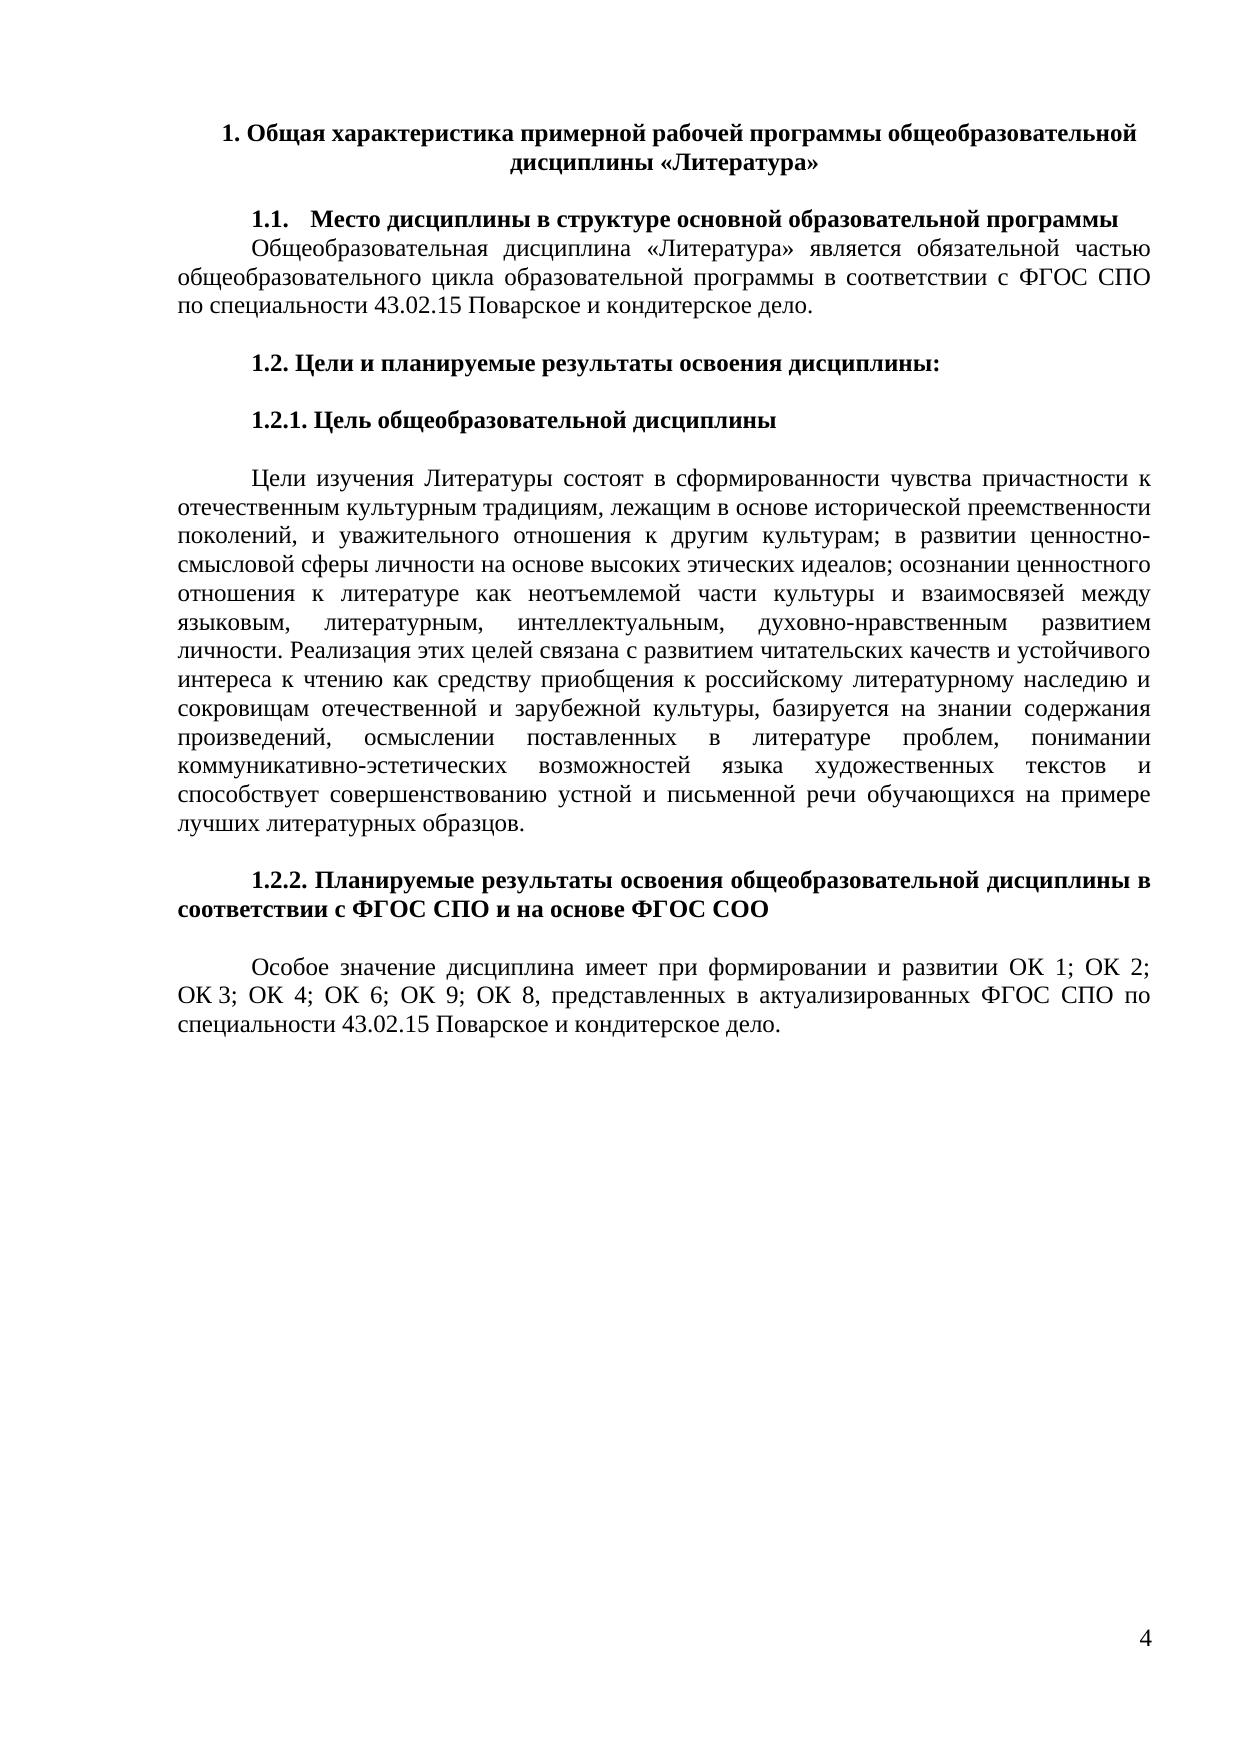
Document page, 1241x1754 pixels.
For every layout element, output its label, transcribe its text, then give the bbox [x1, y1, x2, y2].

list Общеобразовательная дисциплина «Литература» является обязательной частью общеобразовательного цикла образовательной программы в соответствии с ФГОС СПО по специальности 43.02.15 Поварское и кондитерское дело. [177, 233, 1152, 319]
text 1.2. Цели и планируемые результаты освоения дисциплины: [177, 348, 1152, 377]
text Цели изучения Литературы состоят в сформированности чувства причастности к отечественным культурным традициям, лежащим в основе исторической преемственности поколений, и уважительного отношения к другим культурам; в развитии ценностно-смысловой сферы личности на основе высоких этических идеалов; осознании ценностного отношения к литературе как неотъемлемой части культуры и взаимосвязей между языковым, литературным, интеллектуальным, духовно-нравственным развитием личности. Реализация этих целей связана с развитием читательских качеств и устойчивого интереса к чтению как средству приобщения к российскому литературному наследию и сокровищам отечественной и зарубежной культуры, базируется на знании содержания произведений, осмыслении поставленных в литературе проблем, понимании коммуникативно-эстетических возможностей языка художественных текстов и способствует совершенствованию устной и письменной речи обучающихся на примере лучших литературных образцов. [177, 463, 1152, 837]
subtitle 1. Общая характеристика примерной рабочей программы общеобразовательной дисциплины «Литература» [177, 118, 1152, 176]
text 1.2.2. Планируемые результаты освоения общеобразовательной дисциплины в соответствии с ФГОС СПО и на основе ФГОС СОО [177, 866, 1152, 923]
text 1.2.1. Цель общеобразовательной дисциплины [177, 406, 1152, 434]
text Особое значение дисциплина имеет при формировании и развитии ОК 1; ОК 2; ОК 3; ОК 4; ОК 6; ОК 9; ОК 8, представленных в актуализированных ФГОС СПО по специальности 43.02.15 Поварское и кондитерское дело. [177, 952, 1152, 1038]
list Место дисциплины в структуре основной образовательной программы [177, 204, 1152, 233]
